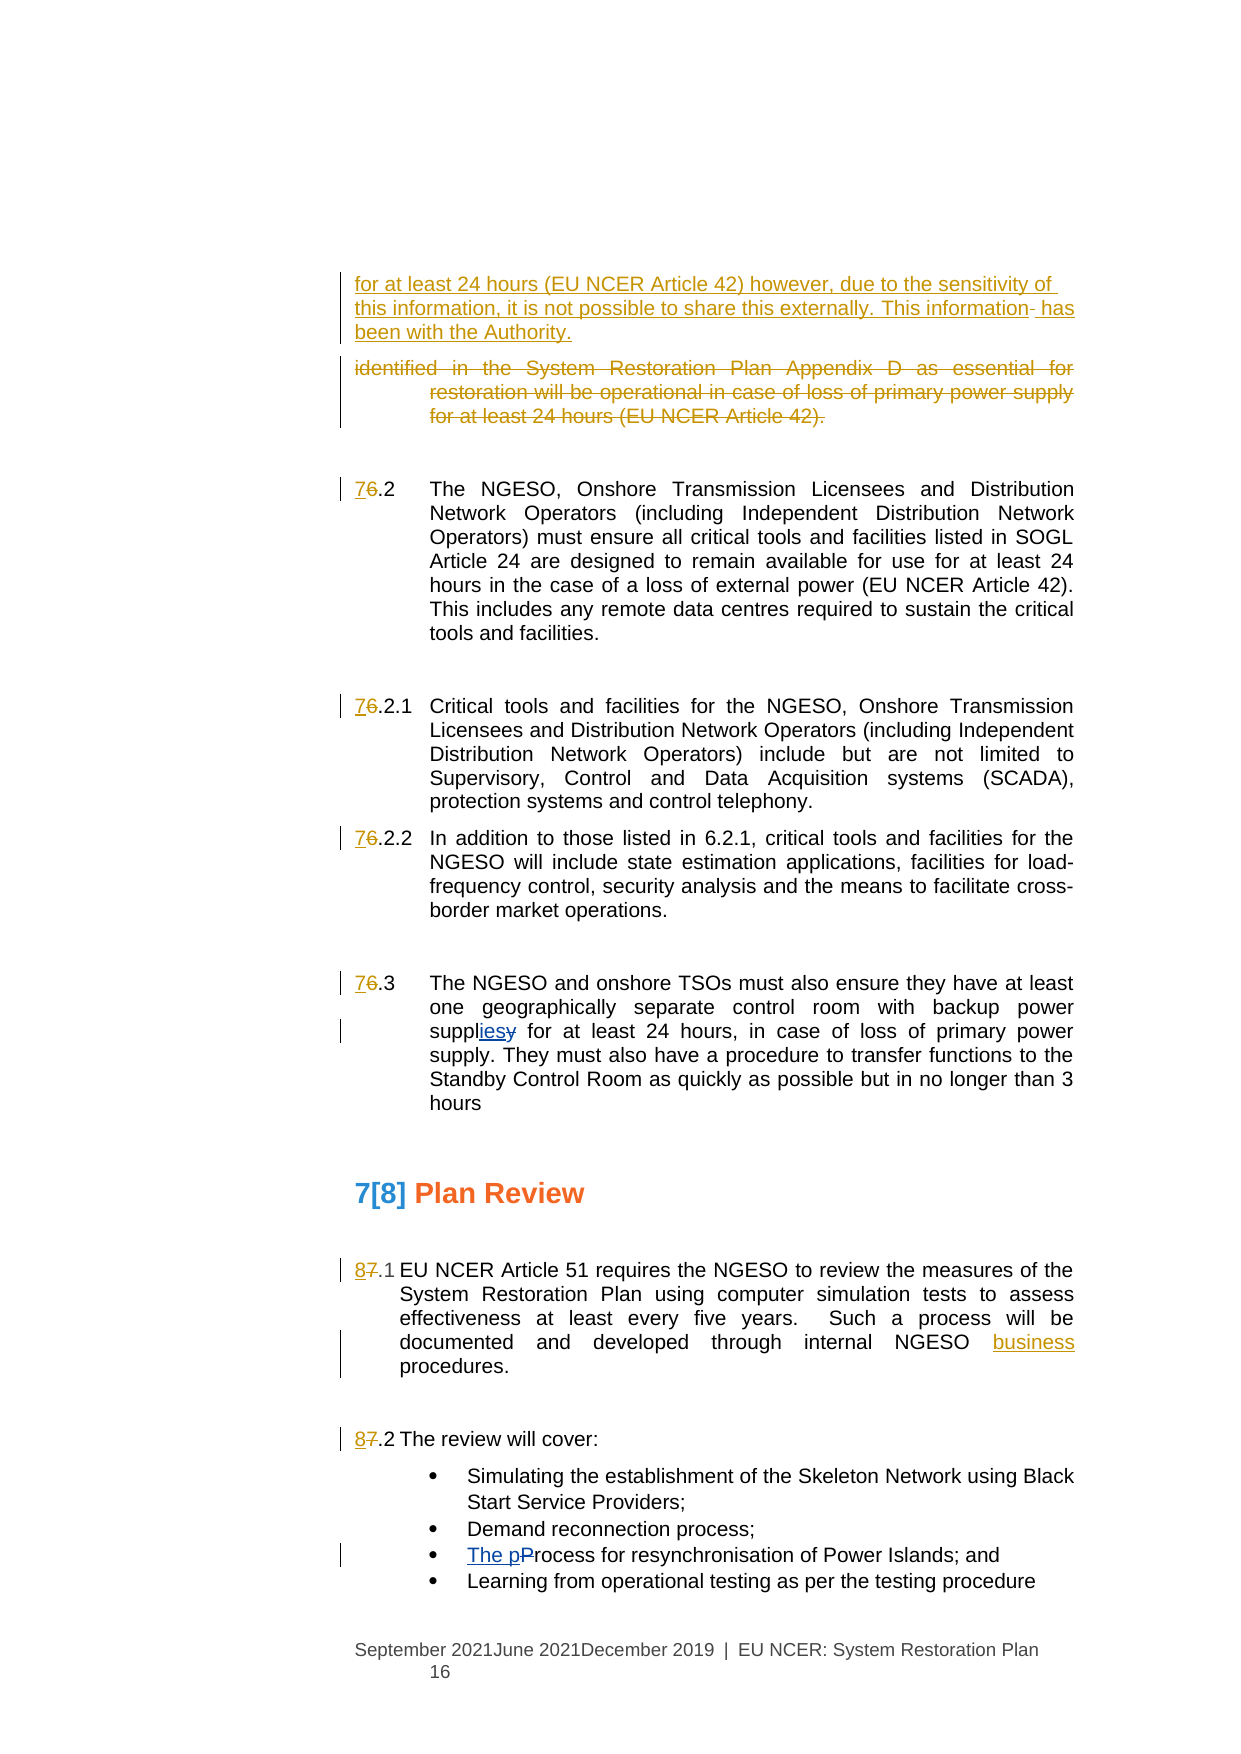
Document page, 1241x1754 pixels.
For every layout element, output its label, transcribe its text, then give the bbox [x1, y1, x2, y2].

text .2.2 In addition to those listed in 6.2.1, critical tools and facilities for the NGESO will include state estimation applications, facilities for load-frequency control, security analysis and the means to facilitate cross-border market operations. [354, 826, 1075, 922]
subtitle Plan Review [354, 1176, 1075, 1209]
list rocess for resynchronisation of Power Islands; and [429, 1543, 1075, 1567]
list Simulating the establishment of the Skeleton Network using Black Start Service Providers; [429, 1463, 1075, 1514]
text .1 EU NCER Article 51 requires the NGESO to review the measures of the System Restoration Plan using computer simulation tests to assess effectiveness at least every five years. Such a process will be documented and developed through internal NGESO procedures. [354, 1258, 1075, 1378]
list Demand reconnection process; [429, 1516, 1075, 1540]
text .2 The review will cover: [354, 1427, 1075, 1451]
text .2 The NGESO, Onshore Transmission Licensees and Distribution Network Operators (including Independent Distribution Network Operators) must ensure all critical tools and facilities listed in SOGL Article 24 are designed to remain available for use for at least 24 hours in the case of a loss of external power (EU NCER Article 42). This includes any remote data centres required to sustain the critical tools and facilities. [354, 477, 1075, 644]
text .3 The NGESO and onshore TSOs must also ensure they have at least one geographically separate control room with backup power suppl for at least 24 hours, in case of loss of primary power supply. They must also have a procedure to transfer functions to the Standby Control Room as quickly as possible but in no longer than 3 hours [354, 971, 1075, 1114]
text .1 ubstations [354, 272, 1075, 343]
list Learning from operational testing as per the testing procedure [429, 1569, 1075, 1593]
text .2.1 Critical tools and facilities for the NGESO, Onshore Transmission Licensees and Distribution Network Operators (including Independent Distribution Network Operators) include but are not limited to Supervisory, Control and Data Acquisition systems (SCADA), protection systems and control telephony. [354, 693, 1075, 813]
